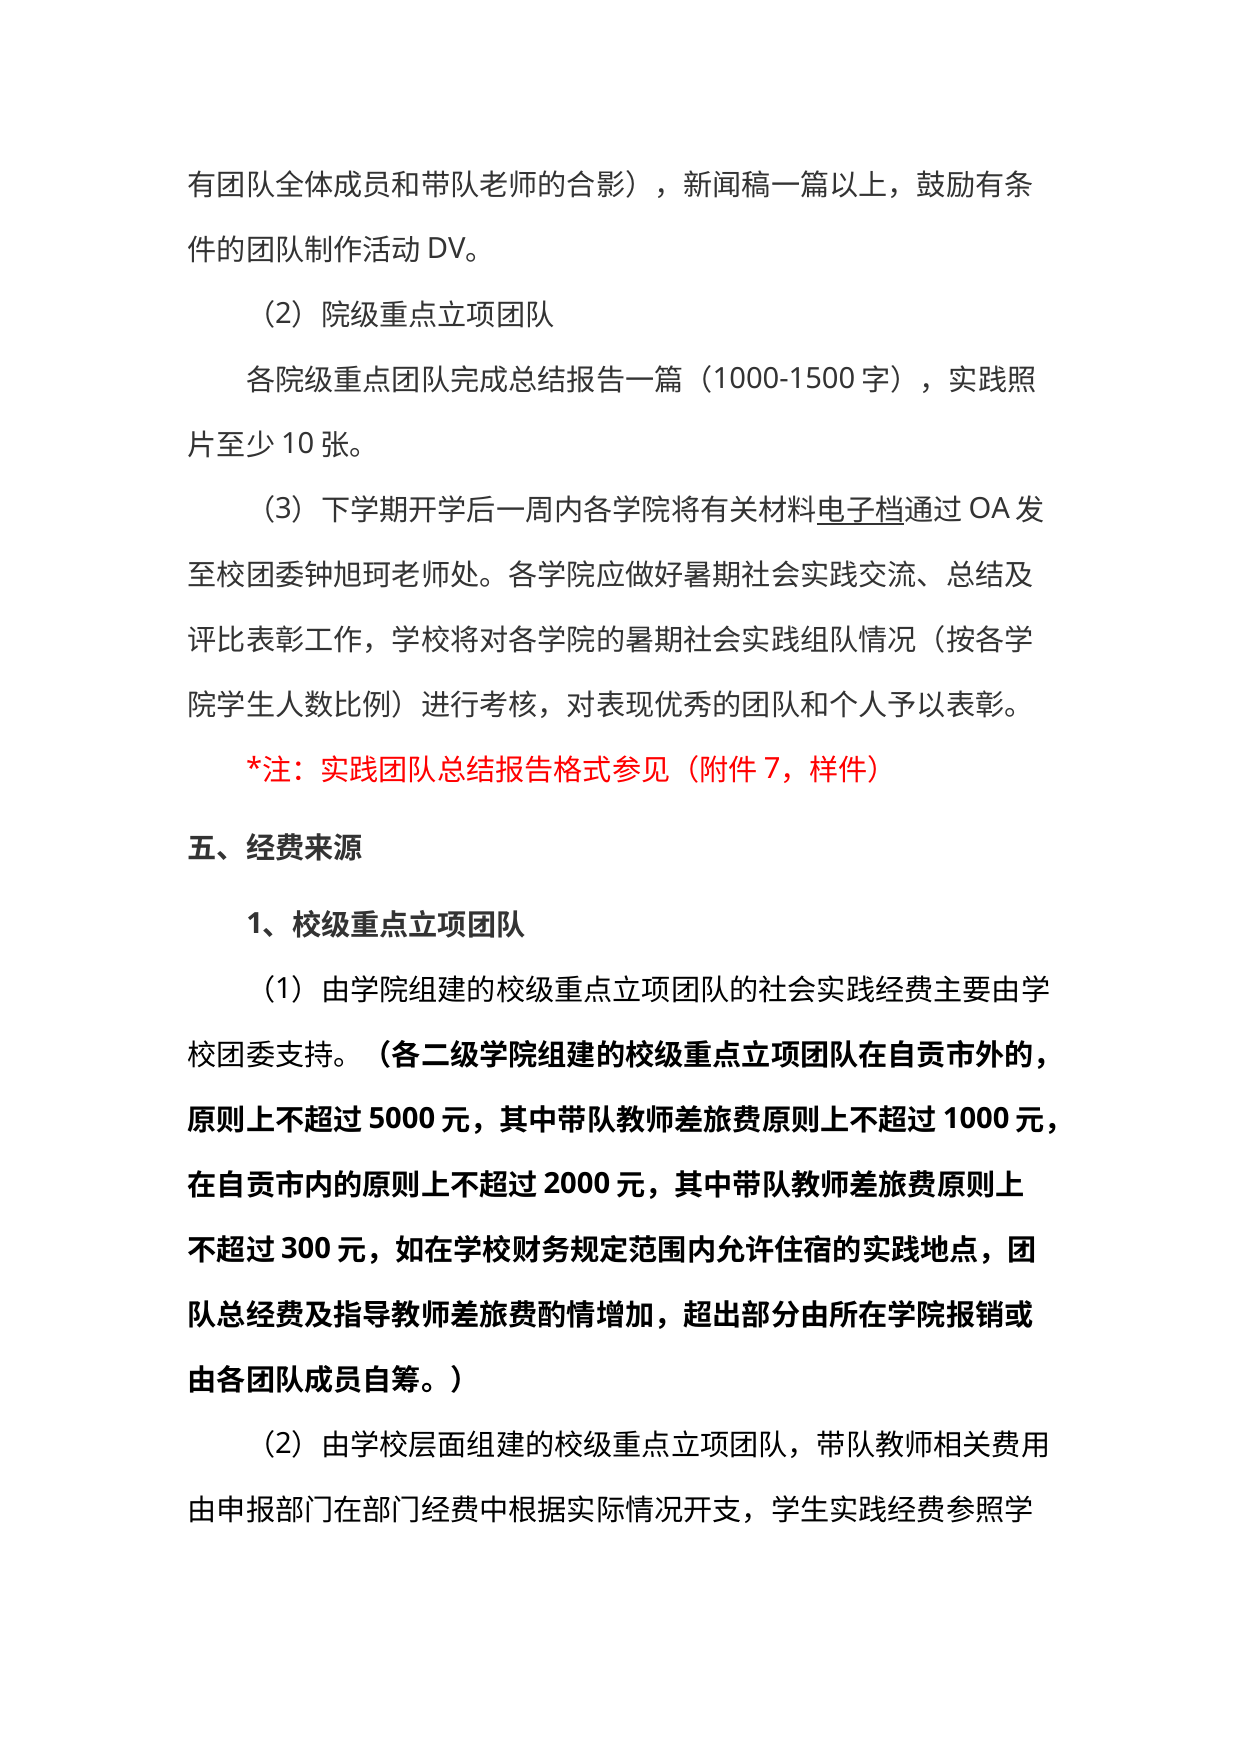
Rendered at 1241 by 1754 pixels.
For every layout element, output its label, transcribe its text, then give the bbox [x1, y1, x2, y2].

text 各院级重点团队完成总结报告一篇（1000-1500字），实践照片至少10张。 [187, 357, 1053, 487]
text （1）由学院组建的校级重点立项团队的社会实践经费主要由学校团委支持。（各二级学院组建的校级重点立项团队在自贡市外的，原则上不超过5000元，其中带队教师差旅费原则上不超过1000元，在自贡市内的原则上不超过2000元，其中带队教师差旅费原则上不超过300元，如在学校财务规定范围内允许住宿的实践地点，团队总经费及指导教师差旅费酌情增加，超出部分由所在学院报销或由各团队成员自筹。） [187, 967, 1053, 1422]
text *注：实践团队总结报告格式参见（附件7，样件） [187, 747, 1053, 812]
text （2）院级重点立项团队 [187, 292, 1053, 357]
text 五、经费来源 [187, 824, 1053, 889]
text （3）下学期开学后一周内各学院将有关材料电子档通过OA发至校团委钟旭珂老师处。各学院应做好暑期社会实践交流、总结及评比表彰工作，学校将对各学院的暑期社会实践组队情况（按各学院学生人数比例）进行考核，对表现优秀的团队和个人予以表彰。 [187, 487, 1053, 747]
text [187, 162, 1053, 292]
text 1、校级重点立项团队 [187, 902, 1053, 967]
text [187, 1422, 1053, 1552]
